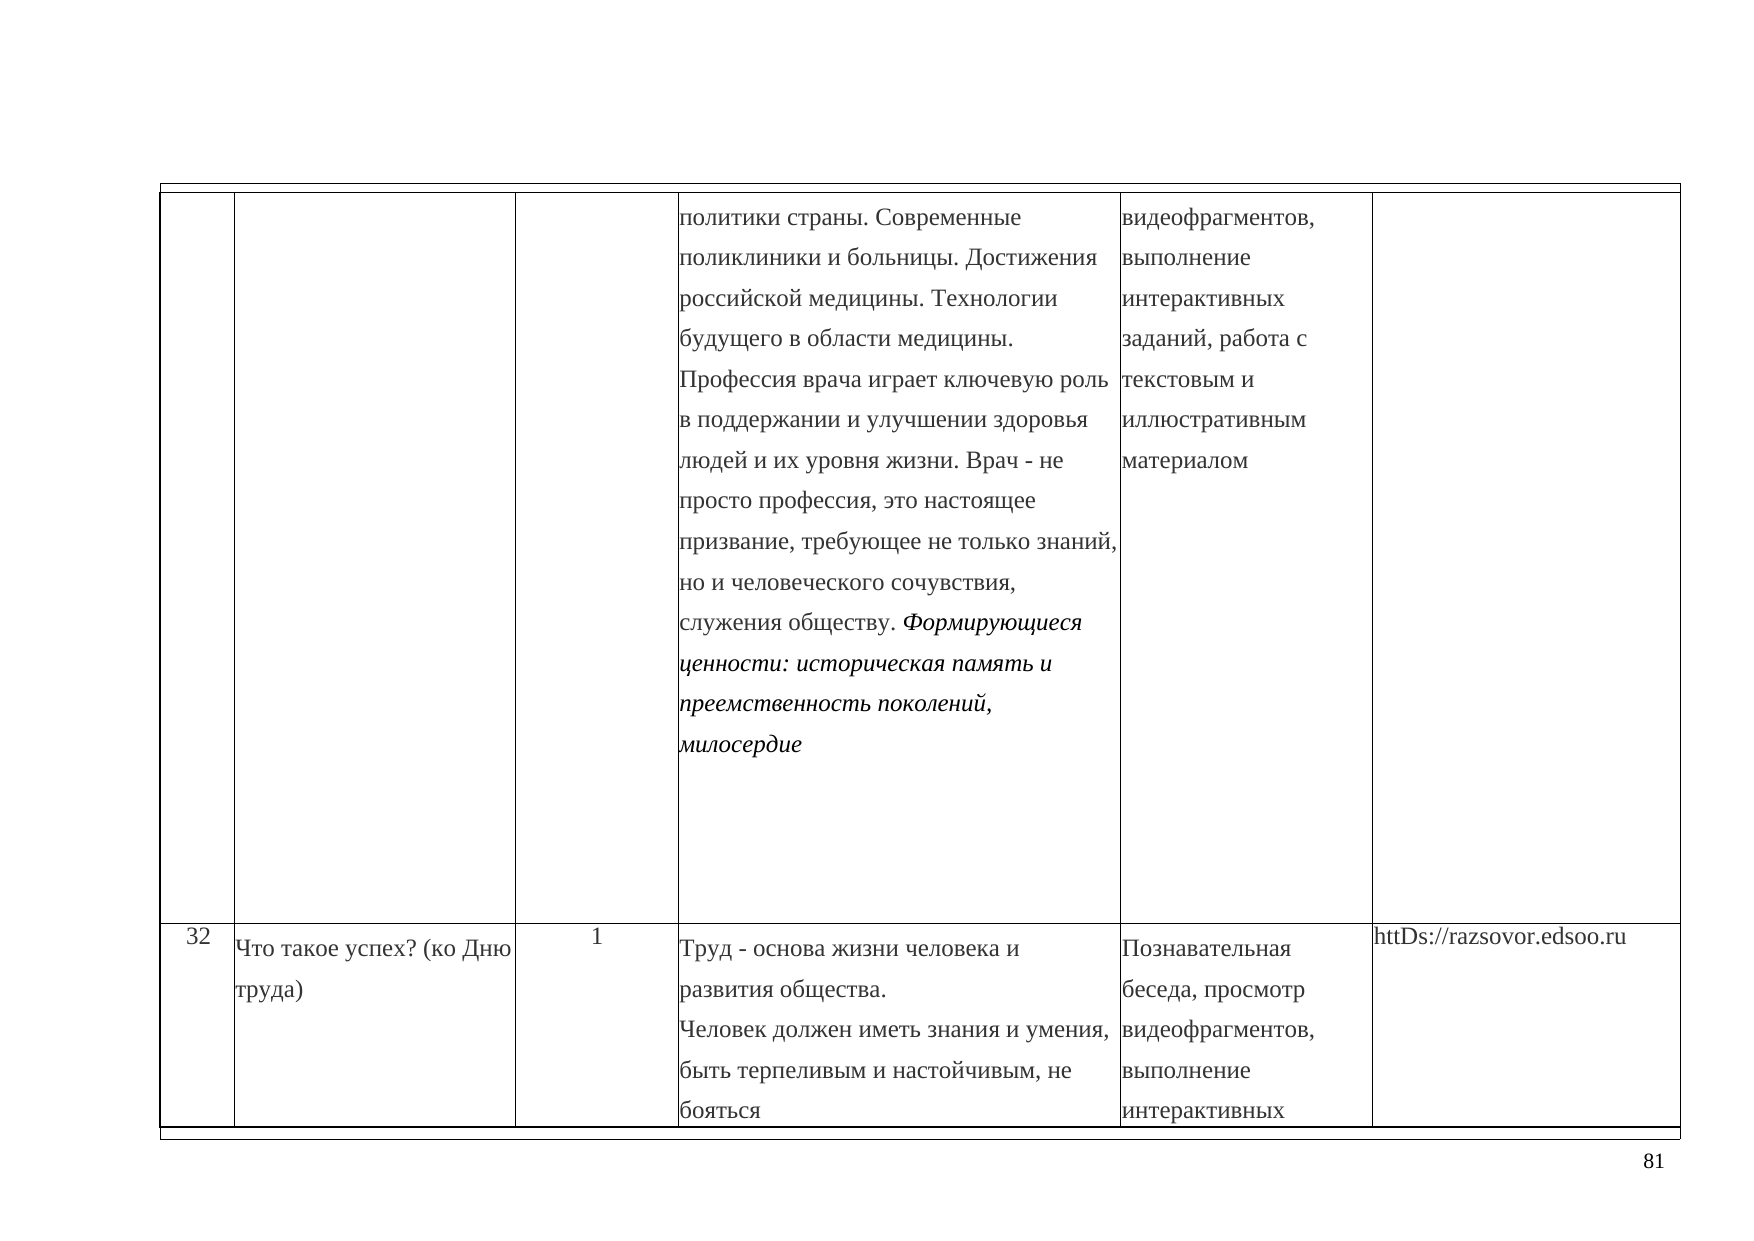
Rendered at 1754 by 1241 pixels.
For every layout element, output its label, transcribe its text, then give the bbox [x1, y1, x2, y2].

table_header видеофрагментов, выполнение интерактивных заданий, работа с текстовым и иллюстративным материалом [1121, 193, 1372, 923]
table_cell Труд - основа жизни человека и развития общества. Человек должен иметь знания и умения, быть терпеливым и настойчивым, не бояться [679, 924, 1120, 1126]
table_cell Что такое успех? (ко Дню труда) [235, 924, 515, 1126]
table_cell 1 [516, 924, 678, 1126]
table_header [516, 193, 678, 923]
table_header [235, 193, 515, 923]
table_cell 32 [161, 924, 234, 1126]
table_header [161, 193, 234, 923]
table_cell Познавательная беседа, просмотр видеофрагментов, выполнение интерактивных [1121, 924, 1372, 1126]
table_header [1373, 193, 1680, 923]
table_cell httDs://razsovor.edsoo.ru [1373, 924, 1680, 1126]
table_header политики страны. Современные поликлиники и больницы. Достижения российской медицины. Технологии будущего в области медицины. Профессия врача играет ключевую роль в поддержании и улучшении здоровья людей и их уровня жизни. Врач - не просто профессия, это настоящее призвание, требующее не только знаний, но и человеческого сочувствия, служения обществу. Формирующиеся ценности: историческая память и преемственность поколений, милосердие [679, 193, 1120, 923]
